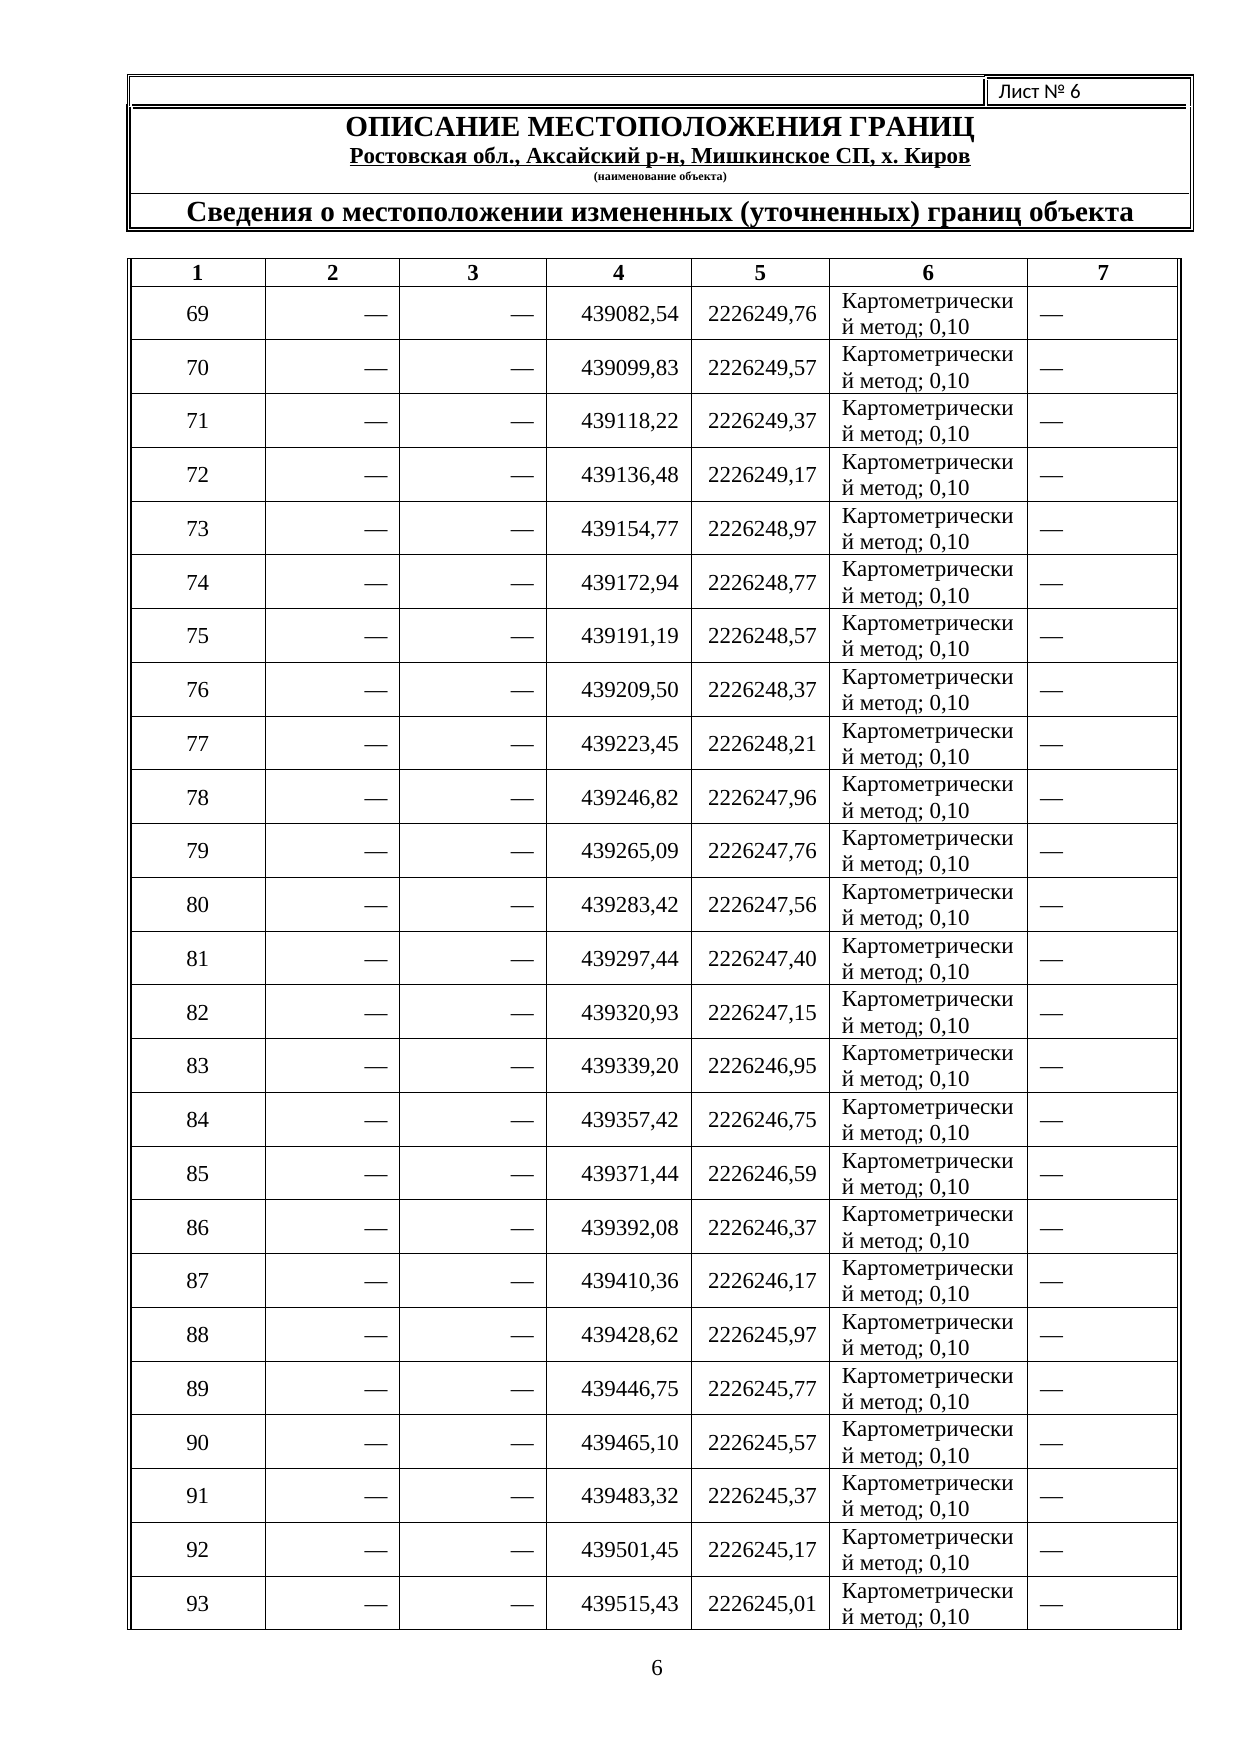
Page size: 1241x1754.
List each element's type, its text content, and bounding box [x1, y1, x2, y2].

table_cell 439265,09 [547, 824, 691, 877]
table_cell Картометрический метод; 0,10 [830, 1200, 1027, 1253]
table_cell — [1028, 394, 1177, 447]
table_cell Картометрический метод; 0,10 [830, 985, 1027, 1038]
table_cell — [266, 932, 399, 984]
table_cell — [400, 770, 546, 823]
table_cell — [400, 1523, 546, 1576]
table_cell 439136,48 [547, 448, 691, 501]
table_cell — [400, 878, 546, 931]
table_cell — [266, 1415, 399, 1468]
table_cell 2226247,40 [692, 932, 829, 984]
table_cell 439099,83 [547, 340, 691, 393]
table_cell 439082,54 [547, 287, 691, 339]
table_cell — [266, 1577, 399, 1629]
table_cell 2226249,57 [692, 340, 829, 393]
table_cell — [1028, 1093, 1177, 1146]
table_cell — [1028, 1147, 1177, 1199]
table_cell — [266, 1200, 399, 1253]
table_cell — [400, 985, 546, 1038]
table_cell 439483,32 [547, 1469, 691, 1522]
table_cell — [1028, 1200, 1177, 1253]
table_cell Картометрический метод; 0,10 [830, 1039, 1027, 1092]
table_cell — [400, 394, 546, 447]
table_cell — [266, 609, 399, 662]
table_cell 80 [132, 878, 265, 931]
table_cell — [1028, 340, 1177, 393]
table_cell 81 [132, 932, 265, 984]
table_cell — [1028, 1308, 1177, 1361]
table_cell — [400, 932, 546, 984]
table_cell 85 [132, 1147, 265, 1199]
table_cell 2226248,57 [692, 609, 829, 662]
table_cell 2226245,37 [692, 1469, 829, 1522]
table_cell 2226249,76 [692, 287, 829, 339]
table_cell 2226247,15 [692, 985, 829, 1038]
table_cell 2226245,77 [692, 1362, 829, 1414]
table_cell — [400, 824, 546, 877]
table_cell Картометрический метод; 0,10 [830, 878, 1027, 931]
table_cell Картометрический метод; 0,10 [830, 448, 1027, 501]
table_cell 84 [132, 1093, 265, 1146]
table_cell — [400, 1039, 546, 1092]
table_cell 439501,45 [547, 1523, 691, 1576]
table_cell — [1028, 1254, 1177, 1307]
table_cell — [266, 1362, 399, 1414]
table_cell — [400, 1200, 546, 1253]
table_cell — [266, 502, 399, 554]
table_cell 2226246,75 [692, 1093, 829, 1146]
table_header 6 [830, 259, 1027, 286]
table_cell 2226247,76 [692, 824, 829, 877]
table_cell — [400, 287, 546, 339]
table_cell — [266, 824, 399, 877]
table_cell Картометрический метод; 0,10 [830, 1254, 1027, 1307]
table_cell 439223,45 [547, 717, 691, 769]
table_cell — [266, 1093, 399, 1146]
table_cell — [400, 1415, 546, 1468]
table_cell — [1028, 1577, 1177, 1629]
table_cell 439515,43 [547, 1577, 691, 1629]
table_cell 77 [132, 717, 265, 769]
table_header 3 [400, 259, 546, 286]
table_cell 2226248,21 [692, 717, 829, 769]
table_cell 439297,44 [547, 932, 691, 984]
table_cell 74 [132, 555, 265, 608]
table_cell — [266, 878, 399, 931]
table_cell 76 [132, 663, 265, 716]
table_cell — [1028, 555, 1177, 608]
table_cell — [400, 1093, 546, 1146]
table_cell 75 [132, 609, 265, 662]
table_header 1 [132, 259, 265, 286]
table_header 5 [692, 259, 829, 286]
table_cell — [266, 1254, 399, 1307]
table_cell 89 [132, 1362, 265, 1414]
table_cell 71 [132, 394, 265, 447]
table_header 4 [547, 259, 691, 286]
table_cell — [400, 663, 546, 716]
table_cell Картометрический метод; 0,10 [830, 1308, 1027, 1361]
table_cell Картометрический метод; 0,10 [830, 770, 1027, 823]
table_cell 439357,42 [547, 1093, 691, 1146]
table_cell — [1028, 502, 1177, 554]
table_cell 439410,36 [547, 1254, 691, 1307]
table_cell 439339,20 [547, 1039, 691, 1092]
table_cell 2226247,96 [692, 770, 829, 823]
table_cell — [400, 717, 546, 769]
table_cell 2226249,17 [692, 448, 829, 501]
table_cell 2226245,17 [692, 1523, 829, 1576]
table_cell — [266, 1147, 399, 1199]
table_cell — [1028, 1415, 1177, 1468]
table_cell 88 [132, 1308, 265, 1361]
table_cell 2226245,97 [692, 1308, 829, 1361]
table_cell — [266, 555, 399, 608]
table_cell 2226248,97 [692, 502, 829, 554]
table_cell — [1028, 663, 1177, 716]
table_cell Картометрический метод; 0,10 [830, 1469, 1027, 1522]
table_cell — [266, 1039, 399, 1092]
table_cell 90 [132, 1415, 265, 1468]
table_cell Картометрический метод; 0,10 [830, 340, 1027, 393]
table_cell — [400, 1577, 546, 1629]
table_cell 92 [132, 1523, 265, 1576]
table_cell 70 [132, 340, 265, 393]
table_cell Картометрический метод; 0,10 [830, 1147, 1027, 1199]
table_cell 2226246,59 [692, 1147, 829, 1199]
table_cell — [1028, 878, 1177, 931]
table_cell 2226246,17 [692, 1254, 829, 1307]
table_cell Картометрический метод; 0,10 [830, 502, 1027, 554]
table_cell 439118,22 [547, 394, 691, 447]
table_cell — [400, 1147, 546, 1199]
table_cell Картометрический метод; 0,10 [830, 1093, 1027, 1146]
table_cell 78 [132, 770, 265, 823]
table_cell 2226245,01 [692, 1577, 829, 1629]
table_cell — [266, 287, 399, 339]
table_cell Картометрический метод; 0,10 [830, 609, 1027, 662]
table_cell 79 [132, 824, 265, 877]
table_cell — [1028, 287, 1177, 339]
table_cell Картометрический метод; 0,10 [830, 1362, 1027, 1414]
table_cell Картометрический метод; 0,10 [830, 1415, 1027, 1468]
table_cell Картометрический метод; 0,10 [830, 932, 1027, 984]
table_cell — [1028, 1523, 1177, 1576]
table_cell 82 [132, 985, 265, 1038]
table_cell — [400, 555, 546, 608]
table_cell — [1028, 1469, 1177, 1522]
table_cell 439371,44 [547, 1147, 691, 1199]
table_cell Картометрический метод; 0,10 [830, 555, 1027, 608]
table_cell — [266, 663, 399, 716]
table_cell 439154,77 [547, 502, 691, 554]
table_cell 86 [132, 1200, 265, 1253]
table_cell 91 [132, 1469, 265, 1522]
table_cell — [400, 340, 546, 393]
table_cell 2226248,77 [692, 555, 829, 608]
table_cell 69 [132, 287, 265, 339]
table_cell Картометрический метод; 0,10 [830, 1577, 1027, 1629]
table_cell — [400, 448, 546, 501]
table_cell — [1028, 770, 1177, 823]
table_cell — [266, 717, 399, 769]
table_cell 439446,75 [547, 1362, 691, 1414]
table_cell — [266, 448, 399, 501]
table_header 7 [1028, 259, 1177, 286]
table_cell 439283,42 [547, 878, 691, 931]
table_cell 439428,62 [547, 1308, 691, 1361]
table_cell 93 [132, 1577, 265, 1629]
table_cell 439392,08 [547, 1200, 691, 1253]
table_cell Картометрический метод; 0,10 [830, 717, 1027, 769]
table_header 2 [266, 259, 399, 286]
table_cell Картометрический метод; 0,10 [830, 824, 1027, 877]
table_cell — [400, 1469, 546, 1522]
table_cell — [266, 770, 399, 823]
table_cell 2226245,57 [692, 1415, 829, 1468]
table_cell — [1028, 1039, 1177, 1092]
table_cell 72 [132, 448, 265, 501]
table_cell — [266, 1308, 399, 1361]
table_cell — [1028, 717, 1177, 769]
table_cell 73 [132, 502, 265, 554]
table_cell Картометрический метод; 0,10 [830, 287, 1027, 339]
table_cell — [266, 1469, 399, 1522]
table_cell — [400, 502, 546, 554]
table_cell 2226249,37 [692, 394, 829, 447]
table_cell 2226247,56 [692, 878, 829, 931]
table_cell 2226246,95 [692, 1039, 829, 1092]
table_cell — [400, 1362, 546, 1414]
table_cell — [1028, 932, 1177, 984]
table_cell 439191,19 [547, 609, 691, 662]
table_cell 439209,50 [547, 663, 691, 716]
table_cell — [266, 985, 399, 1038]
table_cell — [400, 1254, 546, 1307]
table_cell 87 [132, 1254, 265, 1307]
table_cell 2226246,37 [692, 1200, 829, 1253]
table_cell — [1028, 985, 1177, 1038]
table_cell — [1028, 1362, 1177, 1414]
table_cell Картометрический метод; 0,10 [830, 1523, 1027, 1576]
table_cell 83 [132, 1039, 265, 1092]
table_cell 439320,93 [547, 985, 691, 1038]
table_cell — [1028, 824, 1177, 877]
table_cell — [266, 394, 399, 447]
table_cell 439172,94 [547, 555, 691, 608]
table_cell Картометрический метод; 0,10 [830, 394, 1027, 447]
table_cell 439246,82 [547, 770, 691, 823]
table_cell — [1028, 448, 1177, 501]
table_cell 439465,10 [547, 1415, 691, 1468]
table_cell — [266, 340, 399, 393]
table_cell Картометрический метод; 0,10 [830, 663, 1027, 716]
table_cell — [400, 1308, 546, 1361]
table_cell — [1028, 609, 1177, 662]
table_cell — [400, 609, 546, 662]
table_cell — [266, 1523, 399, 1576]
table_cell 2226248,37 [692, 663, 829, 716]
